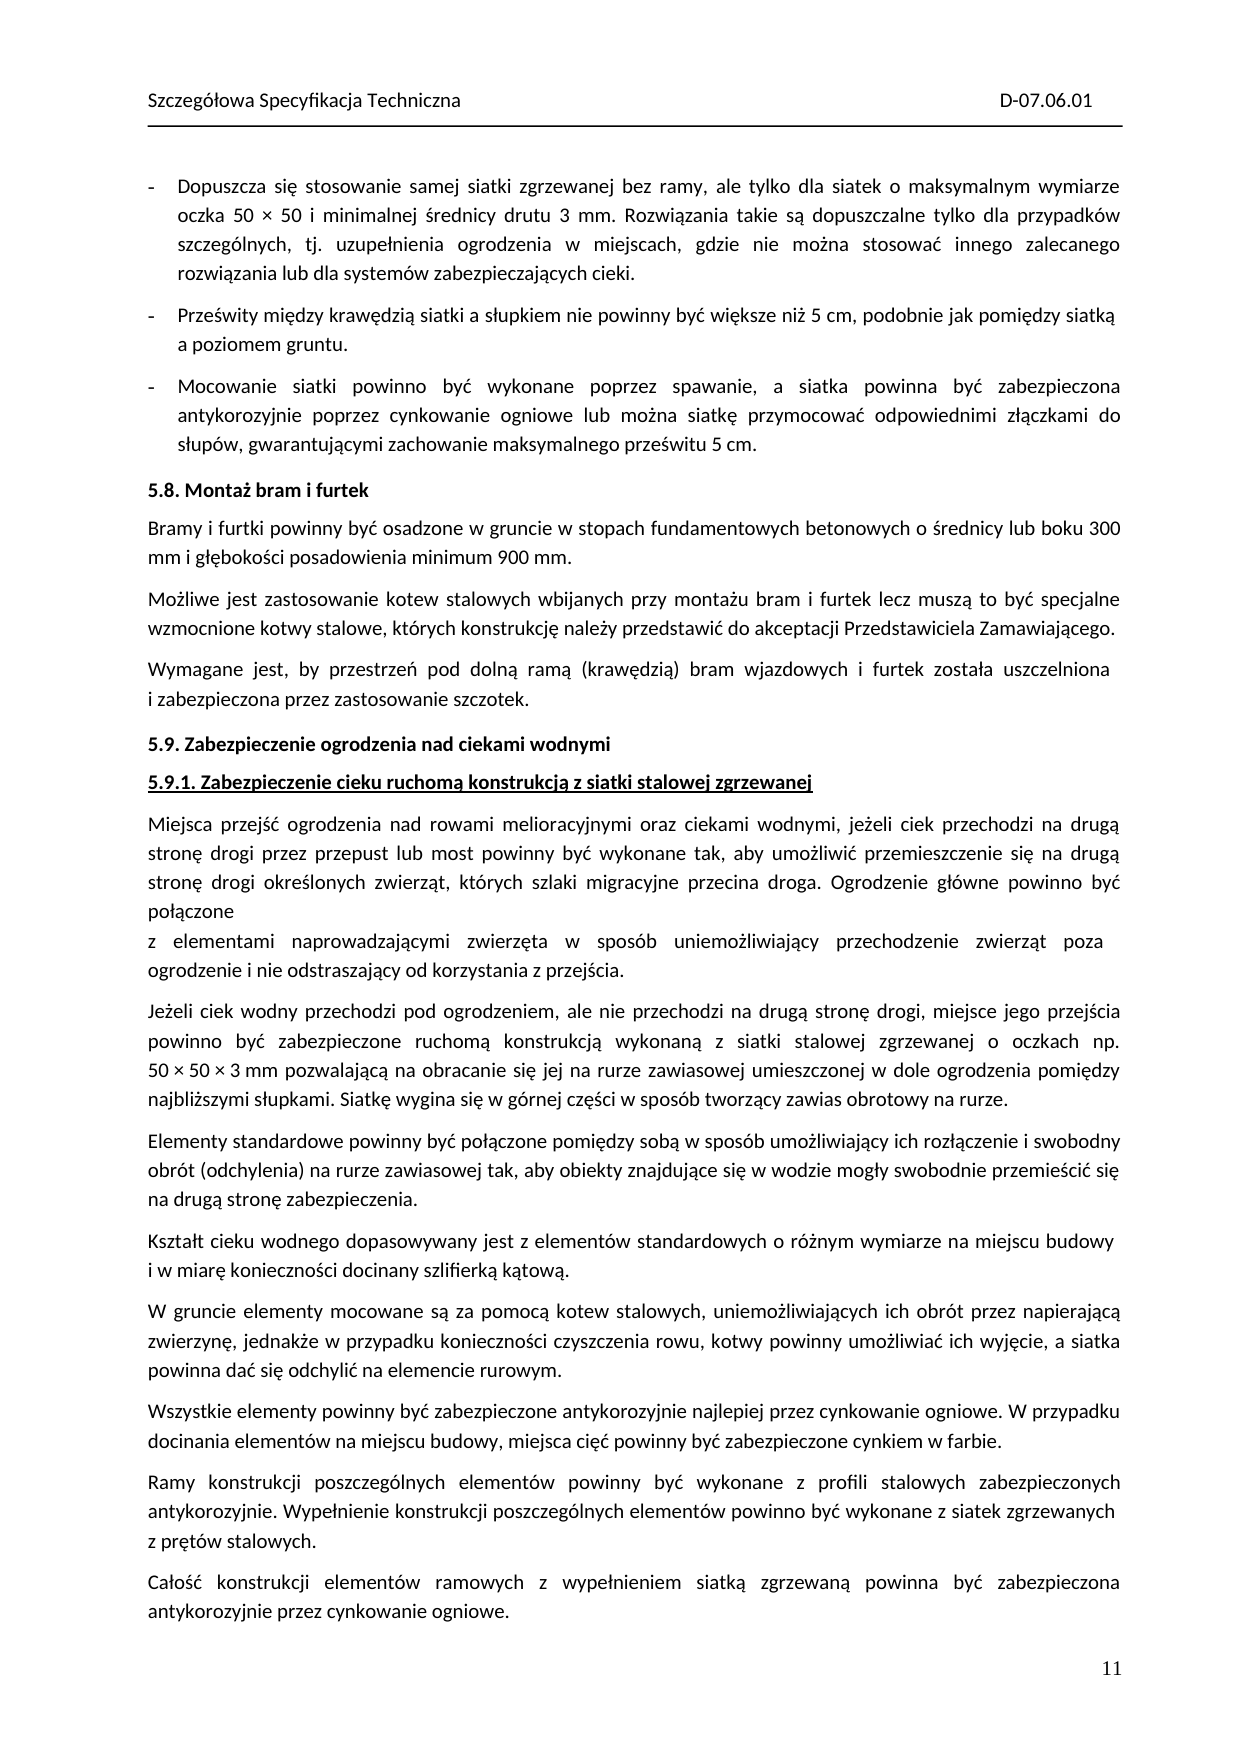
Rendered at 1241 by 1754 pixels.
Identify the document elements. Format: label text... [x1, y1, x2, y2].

text Miejsca przejść ogrodzenia nad rowami melioracyjnymi oraz ciekami wodnymi, jeżeli ciek przechodzi na drugą stronę drogi przez przepust lub most powinny być wykonane tak, aby umożliwić przemieszczenie się na drugą stronę drogi określonych zwierząt, których szlaki migracyjne przecina droga. Ogrodzenie główne powinno być połączone z elementami naprowadzającymi zwierzęta w sposób uniemożliwiający przechodzenie zwierząt poza ogrodzenie i nie odstraszający od korzystania z przejścia. [148, 811, 1122, 982]
subtitle 5.9.1. Zabezpieczenie cieku ruchomą konstrukcją z siatki stalowej zgrzewanej [148, 769, 1122, 795]
list Mocowanie siatki powinno być wykonane poprzez spawanie, a siatka powinna być zabezpieczona antykorozyjnie poprzez cynkowanie ogniowe lub można siatkę przymocować odpowiednimi złączkami do słupów, gwarantującymi zachowanie maksymalnego prześwitu 5 cm. [148, 373, 1122, 457]
text Bramy i furtki powinny być osadzone w gruncie w stopach fundamentowych betonowych o średnicy lub boku 300 mm i głębokości posadowienia minimum 900 mm. [148, 515, 1122, 569]
text Całość konstrukcji elementów ramowych z wypełnieniem siatką zgrzewaną powinna być zabezpieczona antykorozyjnie przez cynkowanie ogniowe. [148, 1569, 1122, 1624]
list Dopuszcza się stosowanie samej siatki zgrzewanej bez ramy, ale tylko dla siatek o maksymalnym wymiarze oczka 50 × 50 i minimalnej średnicy drutu 3 mm. Rozwiązania takie są dopuszczalne tylko dla przypadków szczególnych, tj. uzupełnienia ogrodzenia w miejscach, gdzie nie można stosować innego zalecanego rozwiązania lub dla systemów zabezpieczających cieki. [148, 173, 1122, 286]
subtitle 5.9. Zabezpieczenie ogrodzenia nad ciekami wodnymi [148, 732, 1122, 757]
text Możliwe jest zastosowanie kotew stalowych wbijanych przy montażu bram i furtek lecz muszą to być specjalne wzmocnione kotwy stalowe, których konstrukcję należy przedstawić do akceptacji Przedstawiciela Zamawiającego. [148, 586, 1122, 640]
text Kształt cieku wodnego dopasowywany jest z elementów standardowych o różnym wymiarze na miejscu budowy i w miarę konieczności docinany szlifierką kątową. [148, 1228, 1122, 1282]
text Elementy standardowe powinny być połączone pomiędzy sobą w sposób umożliwiający ich rozłączenie i swobodny obrót (odchylenia) na rurze zawiasowej tak, aby obiekty znajdujące się w wodzie mogły swobodnie przemieścić się na drugą stronę zabezpieczenia. [148, 1128, 1122, 1212]
text Ramy konstrukcji poszczególnych elementów powinny być wykonane z profili stalowych zabezpieczonych antykorozyjnie. Wypełnienie konstrukcji poszczególnych elementów powinno być wykonane z siatek zgrzewanych z prętów stalowych. [148, 1469, 1122, 1553]
text Wymagane jest, by przestrzeń pod dolną ramą (krawędzią) bram wjazdowych i furtek została uszczelniona i zabezpieczona przez zastosowanie szczotek. [148, 657, 1122, 711]
text W gruncie elementy mocowane są za pomocą kotew stalowych, uniemożliwiających ich obrót przez napierającą zwierzynę, jednakże w przypadku konieczności czyszczenia rowu, kotwy powinny umożliwiać ich wyjęcie, a siatka powinna dać się odchylić na elemencie rurowym. [148, 1299, 1122, 1382]
text Jeżeli ciek wodny przechodzi pod ogrodzeniem, ale nie przechodzi na drugą stronę drogi, miejsce jego przejścia powinno być zabezpieczone ruchomą konstrukcją wykonaną z siatki stalowej zgrzewanej o oczkach np. 50 × 50 × 3 mm pozwalającą na obracanie się jej na rurze zawiasowej umieszczonej w dole ogrodzenia pomiędzy najbliższymi słupkami. Siatkę wygina się w górnej części w sposób tworzący zawias obrotowy na rurze. [148, 999, 1122, 1112]
list Prześwity między krawędzią siatki a słupkiem nie powinny być większe niż 5 cm, podobnie jak pomiędzy siatką a poziomem gruntu. [148, 302, 1122, 357]
subtitle 5.8. Montaż bram i furtek [148, 477, 1122, 502]
